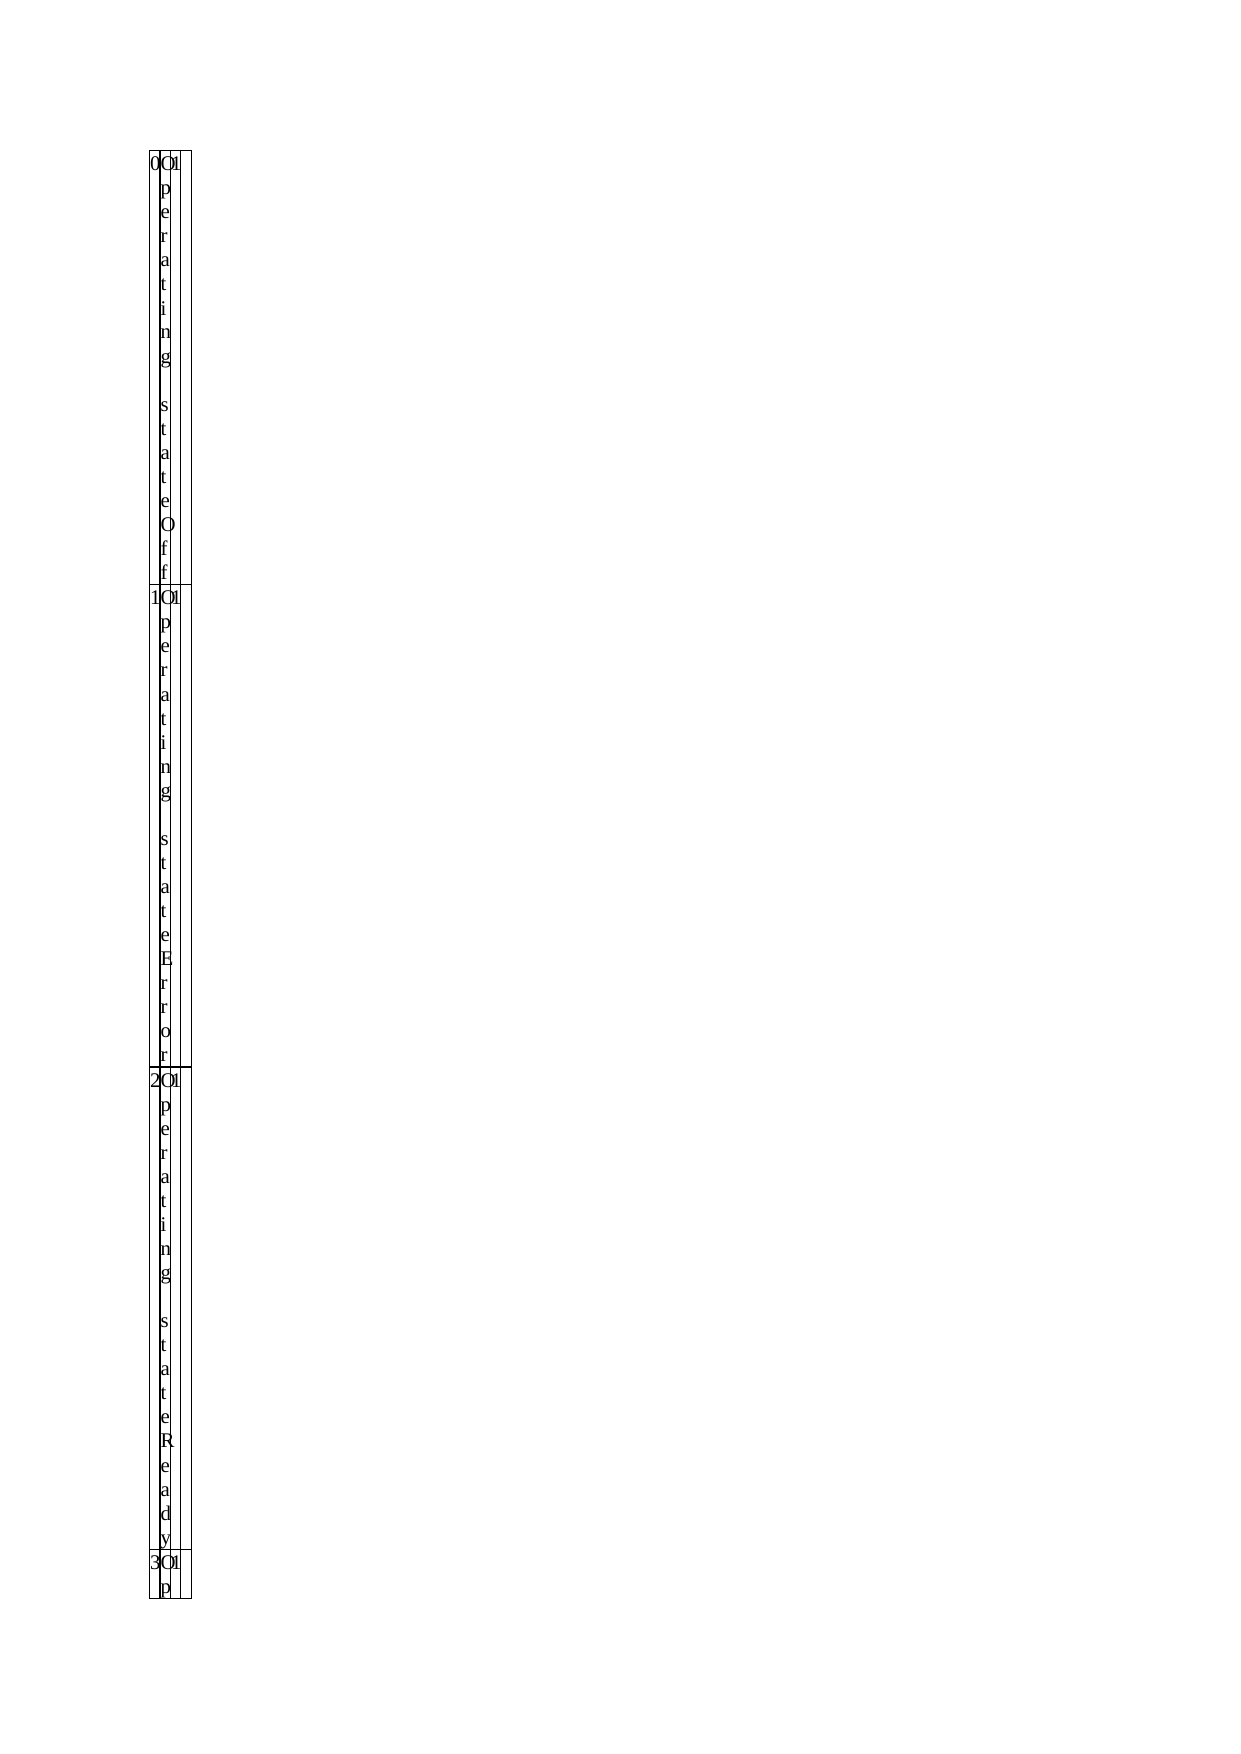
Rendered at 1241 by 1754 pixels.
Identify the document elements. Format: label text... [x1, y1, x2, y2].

table_cell [181, 151, 191, 584]
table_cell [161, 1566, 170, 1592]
table_cell [181, 1550, 191, 1598]
table_cell [181, 1068, 191, 1549]
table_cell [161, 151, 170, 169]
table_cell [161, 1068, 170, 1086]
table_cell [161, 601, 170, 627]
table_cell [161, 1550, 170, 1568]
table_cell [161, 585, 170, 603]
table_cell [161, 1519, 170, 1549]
table_cell [181, 585, 191, 1066]
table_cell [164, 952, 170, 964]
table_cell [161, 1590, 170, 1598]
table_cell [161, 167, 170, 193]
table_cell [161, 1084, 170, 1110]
